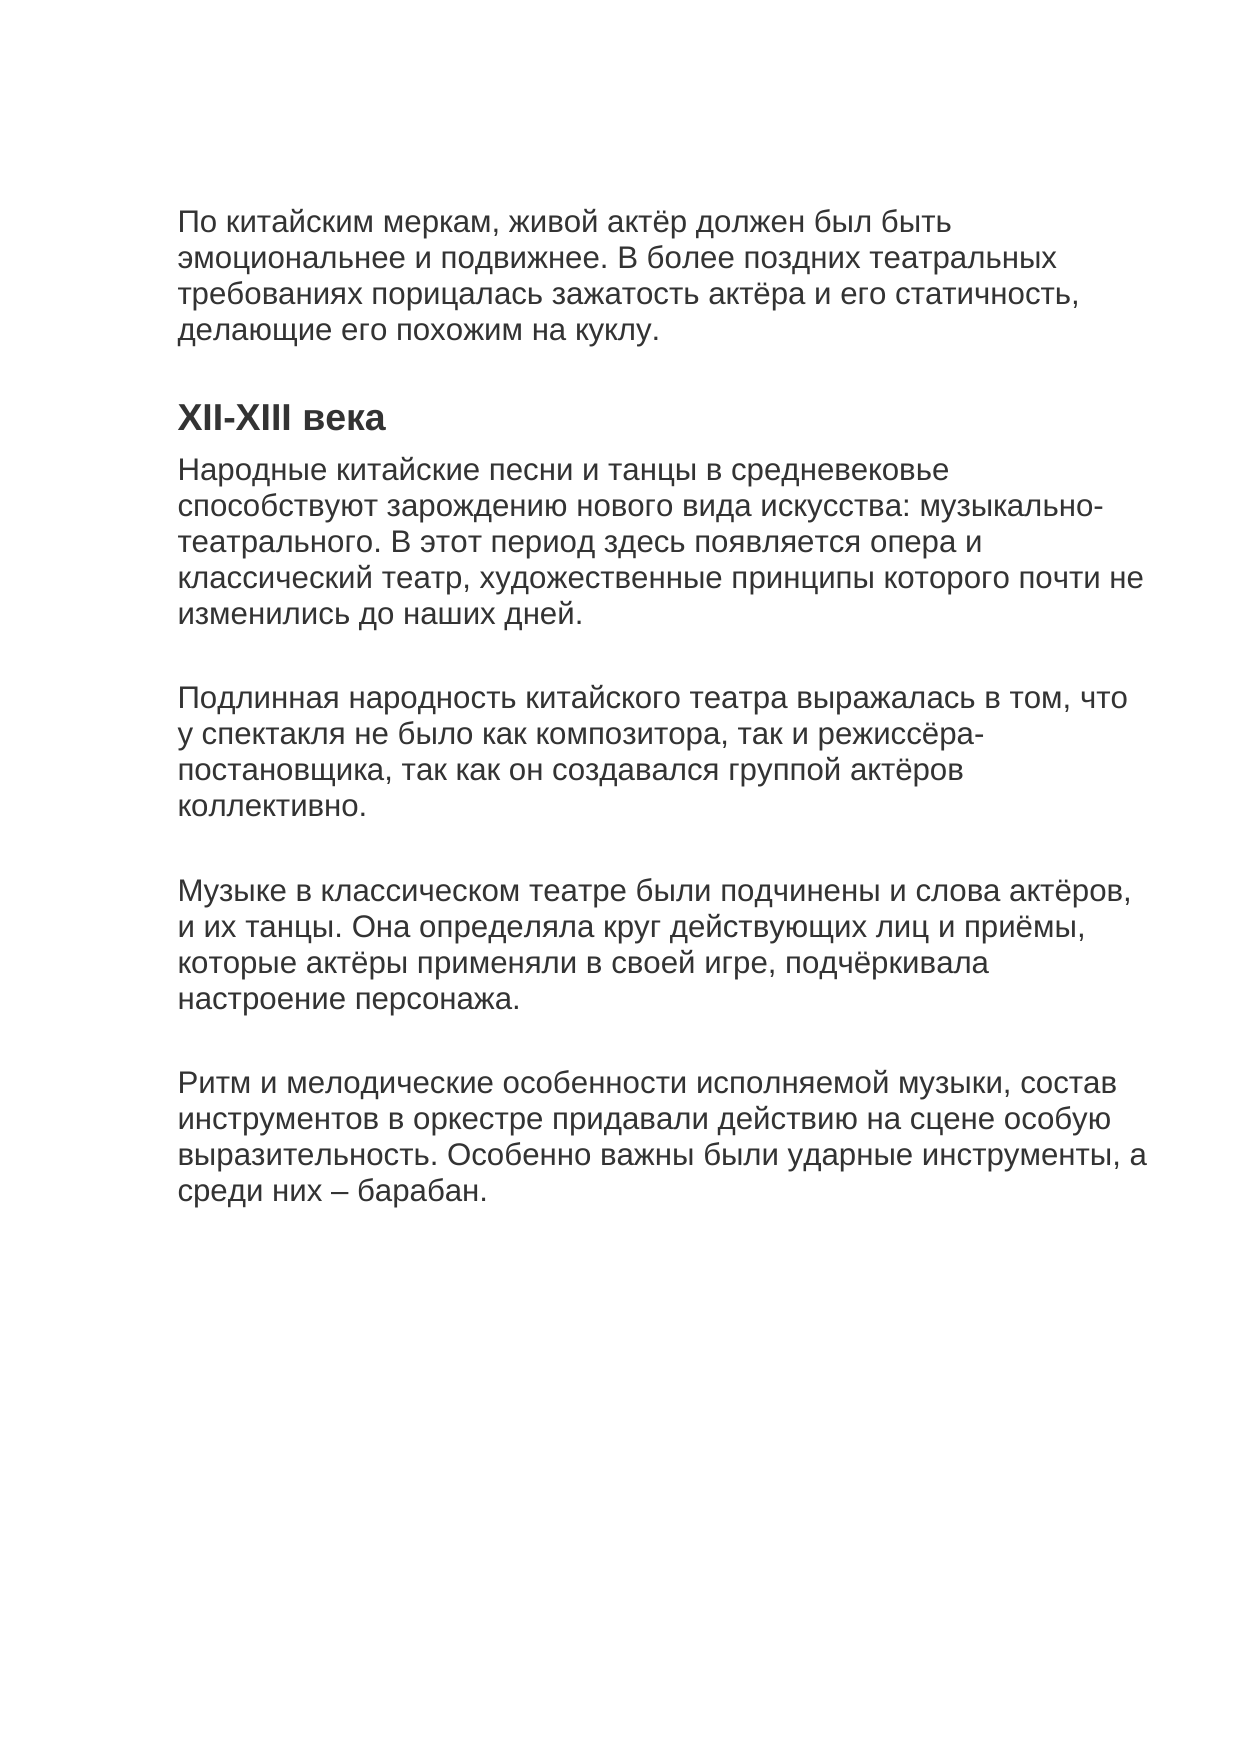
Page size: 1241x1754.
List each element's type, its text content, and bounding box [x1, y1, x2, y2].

text XII-XIII века [177, 395, 1152, 438]
text Музыке в классическом театре были подчинены и слова актёров, и их танцы. Она определяла круг действующих лиц и приёмы, которые актёры применяли в своей игре, подчёркивала настроение персонажа. [177, 872, 1152, 1016]
text Народные китайские песни и танцы в средневековье способствуют зарождению нового вида искусства: музыкально-театрального. В этот период здесь появляется опера и классический театр, художественные принципы которого почти не изменились до наших дней. [177, 451, 1152, 631]
text Ритм и мелодические особенности исполняемой музыки, состав инструментов в оркестре придавали действию на сцене особую выразительность. Особенно важны были ударные инструменты, а среди них – барабан. [177, 1064, 1152, 1208]
text Подлинная народность китайского театра выражалась в том, что у спектакля не было как композитора, так и режиссёра-постановщика, так как он создавался группой актёров коллективно. [177, 679, 1152, 823]
text По китайским меркам, живой актёр должен был быть эмоциональнее и подвижнее. В более поздних театральных требованиях порицалась зажатость актёра и его статичность, делающие его похожим на куклу. [177, 203, 1152, 347]
